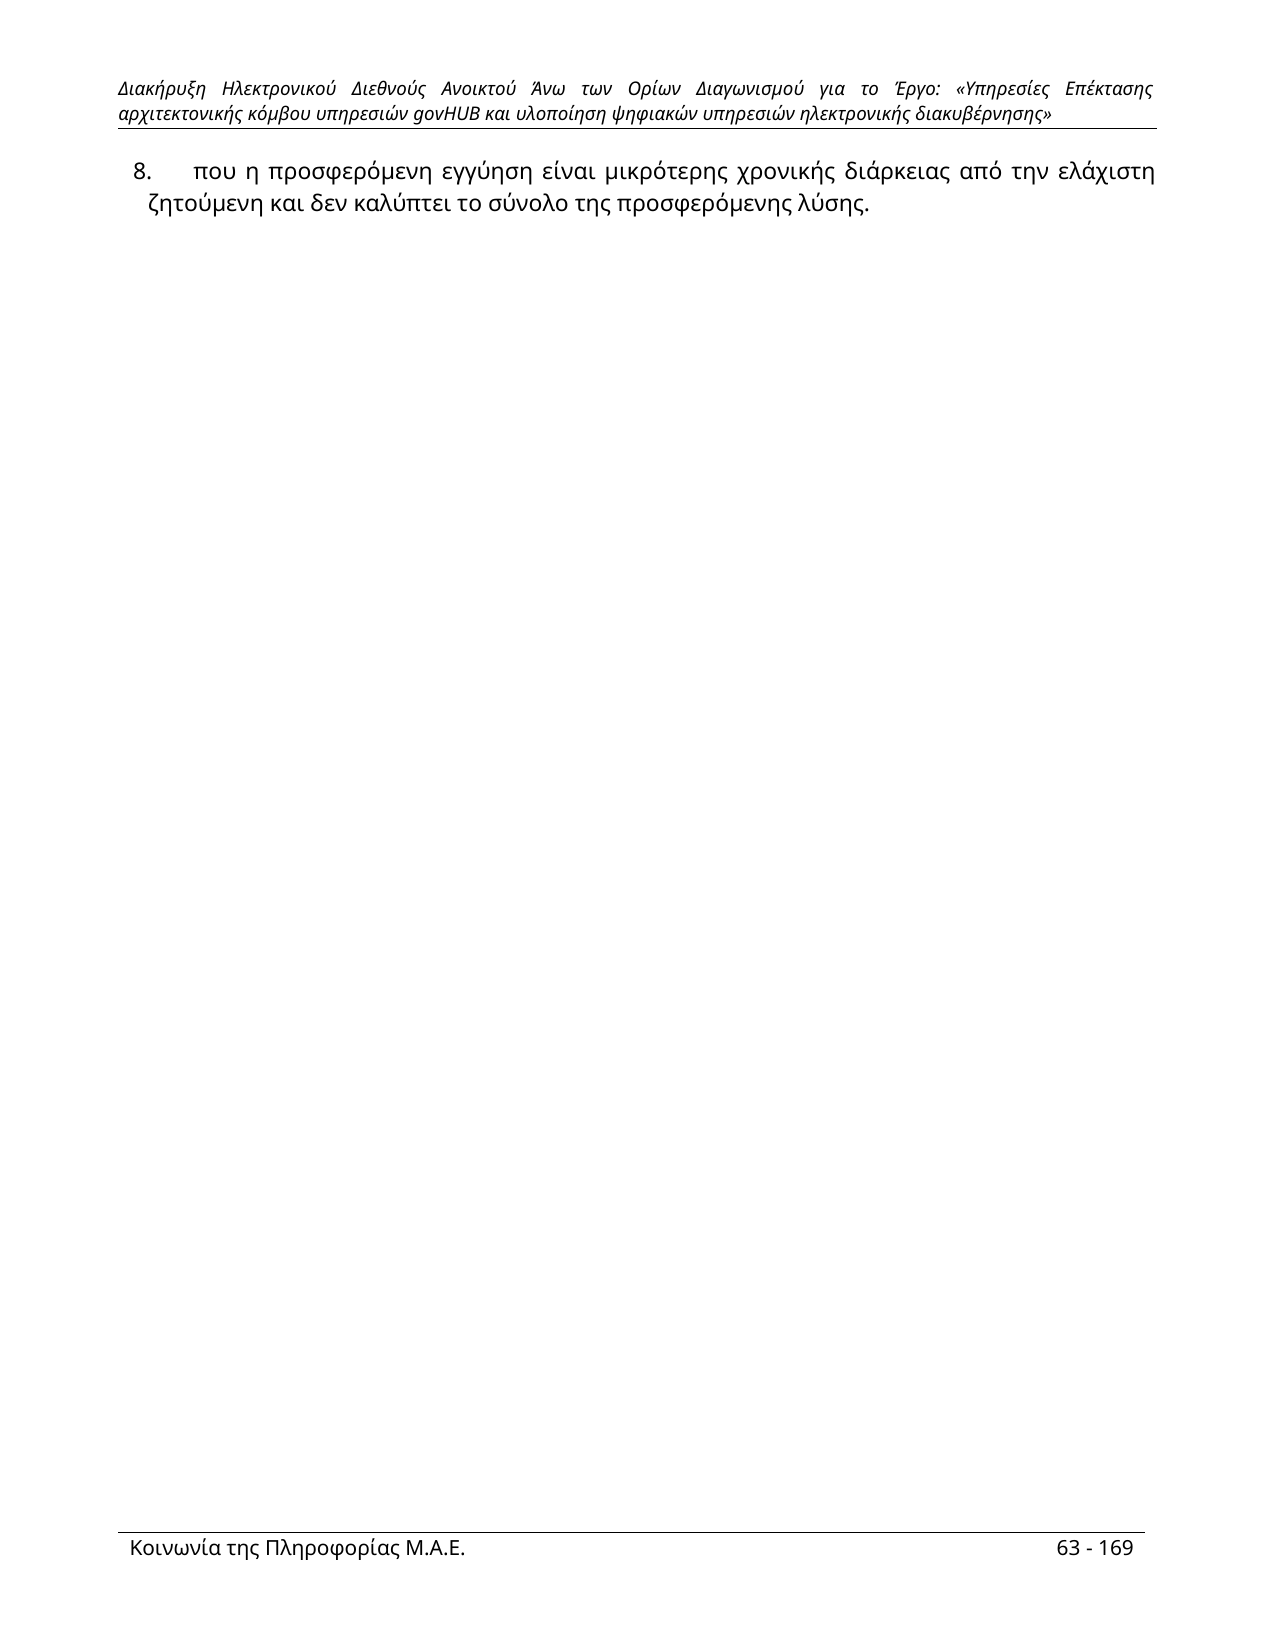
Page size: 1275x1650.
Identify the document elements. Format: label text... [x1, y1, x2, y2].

list που η προσφερόμενη εγγύηση είναι μικρότερης χρονικής διάρκειας από την ελάχιστη ζητούμενη και δεν καλύπτει το σύνολο της προσφερόμενης λύσης. [133, 155, 1157, 218]
